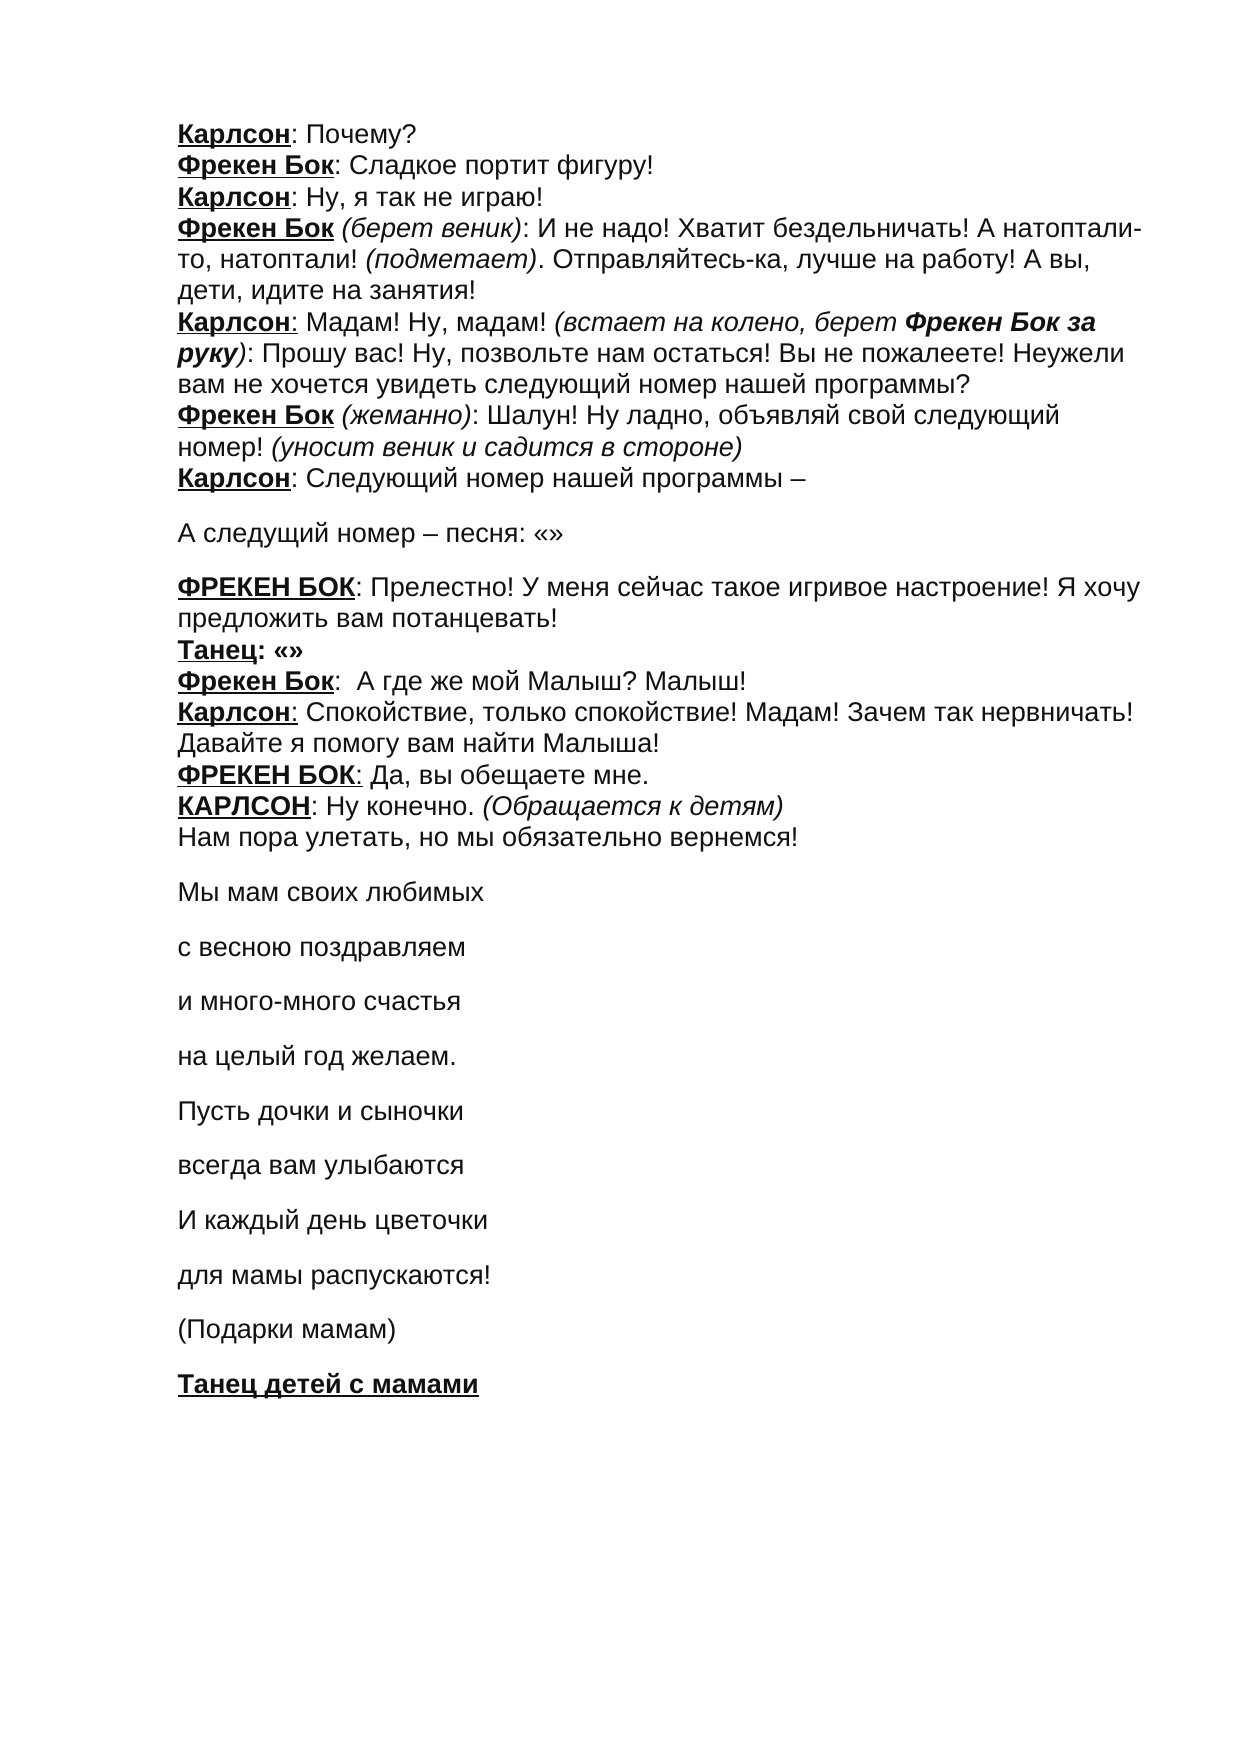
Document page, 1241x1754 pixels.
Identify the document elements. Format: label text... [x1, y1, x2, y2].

text Фрекен Бок (берет веник): И не надо! Хватит бездельничать! А натоптали-то, натоптали! (подметает). Отправляйтесь-ка, лучше на работу! А вы, дети, идите на занятия! [177, 212, 1152, 306]
text КАРЛСОН: Ну конечно. (Обращается к детям) [177, 790, 1152, 821]
text Карлсон: Следующий номер нашей программы – [177, 462, 1152, 493]
text Фрекен Бок (жеманно): Шалун! Ну ладно, объявляй свой следующий номер! (уносит веник и садится в стороне) [177, 399, 1152, 462]
text Мы мам своих любимых [177, 876, 1152, 907]
text (Подарки мамам) [177, 1313, 1152, 1345]
text А следущий номер – песня: «» [177, 517, 1152, 548]
text Танец детей с мамами [177, 1368, 1152, 1399]
text И каждый день цветочки [177, 1204, 1152, 1235]
text Фрекен Бок: А где же мой Малыш? Малыш! [177, 665, 1152, 696]
text Карлсон: Ну, я так не играю! [177, 181, 1152, 212]
text Фрекен Бок: Сладкое портит фигуру! [177, 149, 1152, 181]
text Нам пора улетать, но мы обязательно вернемся! [177, 821, 1152, 852]
text с весною поздравляем [177, 931, 1152, 962]
text Карлсон: Почему? [177, 118, 1152, 149]
text Карлсон: Мадам! Ну, мадам! (встает на колено, берет Фрекен Бок за руку): Прошу вас! Ну, позвольте нам остаться! Вы не пожалеете! Неужели вам не хочется увидеть следующий номер нашей программы? [177, 306, 1152, 399]
text всегда вам улыбаются [177, 1149, 1152, 1181]
text Танец: «» [177, 634, 1152, 665]
text для мамы распускаются! [177, 1259, 1152, 1290]
text Пусть дочки и сыночки [177, 1095, 1152, 1126]
text на целый год желаем. [177, 1040, 1152, 1071]
text ФРЕКЕН БОК: Да, вы обещаете мне. [177, 759, 1152, 790]
text Карлсон: Спокойствие, только спокойствие! Мадам! Зачем так нервничать! Давайте я помогу вам найти Малыша! [177, 696, 1152, 759]
text ФРЕКЕН БОК: Прелестно! У меня сейчас такое игривое настроение! Я хочу предложить вам потанцевать! [177, 571, 1152, 634]
text и много-много счастья [177, 985, 1152, 1017]
